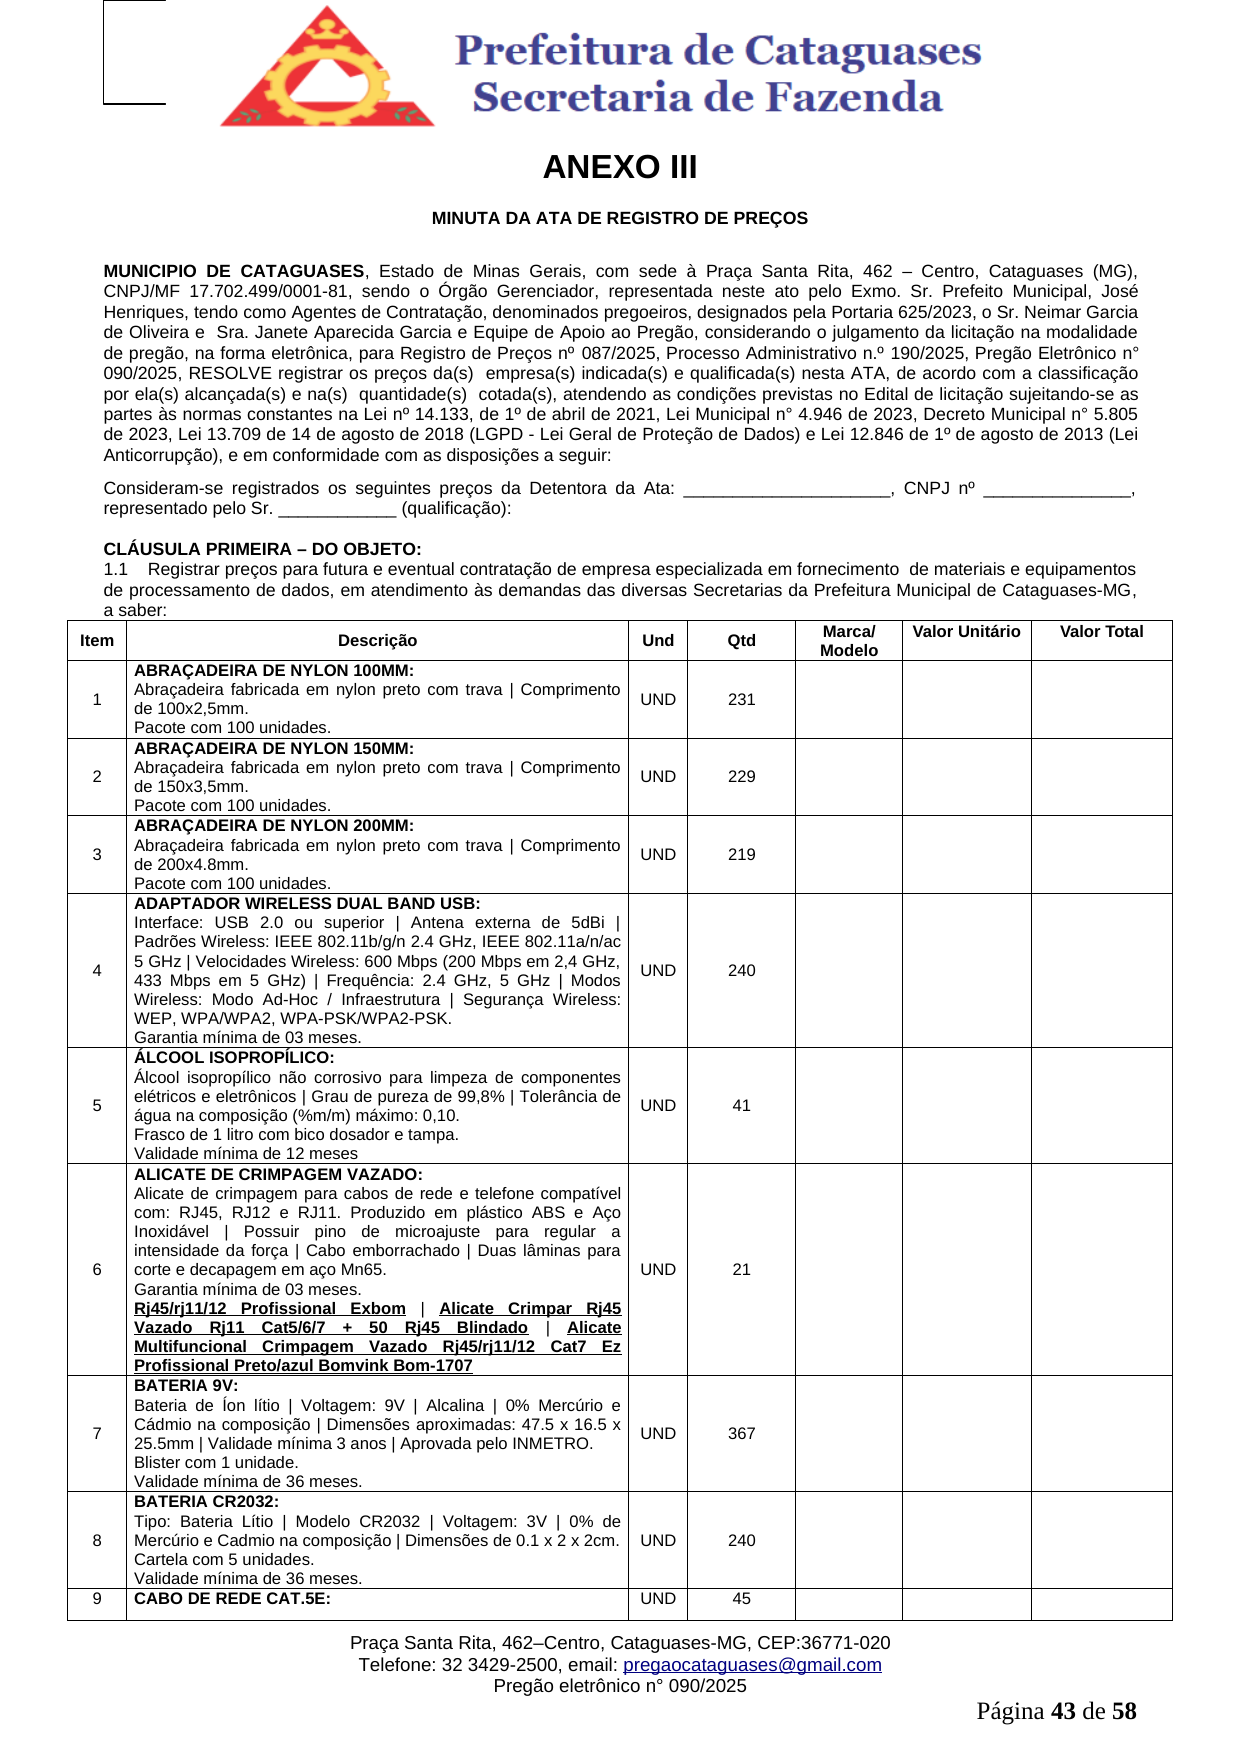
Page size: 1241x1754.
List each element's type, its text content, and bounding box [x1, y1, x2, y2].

table_cell 4 [68, 894, 126, 1047]
table_header Item [68, 621, 126, 660]
table_header Valor Unitário [903, 621, 1031, 660]
table_cell [796, 1376, 902, 1491]
table_header Descrição [127, 621, 628, 660]
table_header Und [629, 621, 687, 660]
table_cell 1 [68, 661, 126, 737]
table_cell 2 [68, 739, 126, 815]
table_header Qtd [688, 621, 795, 660]
table_cell ABRAÇADEIRA DE NYLON 100MM: Abraçadeira fabricada em nylon preto com trava | Comprimento de 100x2,5mm. Pacote com 100 unidades. [127, 661, 628, 737]
table_cell 5 [68, 1048, 126, 1163]
table_cell [903, 1492, 1031, 1588]
table_cell [1032, 1376, 1172, 1491]
table_cell 41 [688, 1048, 795, 1163]
table_cell [796, 1048, 902, 1163]
table_cell 6 [68, 1164, 126, 1375]
table_cell [903, 739, 1031, 815]
table_cell [1032, 1164, 1172, 1375]
table_cell [1032, 1048, 1172, 1163]
table_cell [796, 894, 902, 1047]
table_cell [1032, 661, 1172, 737]
table_cell 8 [68, 1492, 126, 1588]
table_header Marca/ Modelo [796, 621, 902, 660]
table_cell UND [629, 1048, 687, 1163]
table_cell BATERIA CR2032: Tipo: Bateria Lítio | Modelo CR2032 | Voltagem: 3V | 0% de Mercúrio e Cadmio na composição | Dimensões de 0.1 x 2 x 2cm. Cartela com 5 unidades. Validade mínima de 36 meses. [127, 1492, 628, 1588]
table_cell [796, 1492, 902, 1588]
table_cell UND [629, 739, 687, 815]
table_cell [903, 661, 1031, 737]
table_cell [796, 816, 902, 893]
table_cell [796, 1589, 902, 1620]
table_cell UND [629, 894, 687, 1047]
table_cell [903, 1164, 1031, 1375]
table_cell ALICATE DE CRIMPAGEM VAZADO: Alicate de crimpagem para cabos de rede e telefone compatível com: RJ45, RJ12 e RJ11. Produzido em plástico ABS e Aço Inoxidável | Possuir pino de microajuste para regular a intensidade da força | Cabo emborrachado | Duas lâminas para corte e decapagem em aço Mn65. Garantia mínima de 03 meses. Rj45/rj11/12 Profissional Exbom | Alicate Crimpar Rj45 Vazado Rj11 Cat5/6/7 + 50 Rj45 Blindado | Alicate Multifuncional Crimpagem Vazado Rj45/rj11/12 Cat7 Ez Profissional Preto/azul Bomvink Bom-1707 [127, 1164, 628, 1375]
text ANEXO III [103, 147, 1137, 186]
table_cell UND [629, 1589, 687, 1620]
text MINUTA DA ATA DE REGISTRO DE PREÇOS [103, 207, 1137, 228]
text CLÁUSULA PRIMEIRA – DO OBJETO: [103, 539, 1137, 559]
table_cell UND [629, 816, 687, 893]
table_cell 9 [68, 1589, 126, 1620]
table_cell UND [629, 1376, 687, 1491]
table_cell 367 [688, 1376, 795, 1491]
table_header Valor Total [1032, 621, 1172, 660]
table_cell 219 [688, 816, 795, 893]
table_cell 45 [688, 1589, 795, 1620]
table_cell UND [629, 1164, 687, 1375]
table_cell [1032, 1492, 1172, 1588]
table_cell 21 [688, 1164, 795, 1375]
table_cell 229 [688, 739, 795, 815]
table_cell [903, 1048, 1031, 1163]
list Registrar preços para futura e eventual contratação de empresa especializada em fornecimento de materiais e equipamentos de processamento de dados, em atendimento às demandas das diversas Secretarias da Prefeitura Municipal de Cataguases-MG, a saber: [103, 559, 1137, 620]
table_cell 240 [688, 894, 795, 1047]
table_cell 231 [688, 661, 795, 737]
table_cell [903, 816, 1031, 893]
text MUNICIPIO DE CATAGUASES, Estado de Minas Gerais, com sede à Praça Santa Rita, 462 – Centro, Cataguases (MG), CNPJ/MF 17.702.499/0001-81, sendo o Órgão Gerenciador, representada neste ato pelo Exmo. Sr. Prefeito Municipal, José Henriques, tendo como Agentes de Contratação, denominados pregoeiros, designados pela Portaria 625/2023, o Sr. Neimar Garcia de Oliveira e Sra. Janete Aparecida Garcia e Equipe de Apoio ao Pregão, considerando o julgamento da licitação na modalidade de pregão, na forma eletrônica, para Registro de Preços nº 087/2025, Processo Administrativo n.º 190/2025, Pregão Eletrônico n° 090/2025, RESOLVE registrar os preços da(s) empresa(s) indicada(s) e qualificada(s) nesta ATA, de acordo com a classificação por ela(s) alcançada(s) e na(s) quantidade(s) cotada(s), atendendo as condições previstas no Edital de licitação sujeitando-se as partes às normas constantes na Lei nº 14.133, de 1º de abril de 2021, Lei Municipal n° 4.946 de 2023, Decreto Municipal n° 5.805 de 2023, Lei 13.709 de 14 de agosto de 2018 (LGPD - Lei Geral de Proteção de Dados) e Lei 12.846 de 1º de agosto de 2013 (Lei Anticorrupção), e em conformidade com as disposições a seguir: [103, 261, 1140, 465]
table_cell ABRAÇADEIRA DE NYLON 200MM: Abraçadeira fabricada em nylon preto com trava | Comprimento de 200x4.8mm. Pacote com 100 unidades. [127, 816, 628, 893]
table_cell BATERIA 9V: Bateria de Íon lítio | Voltagem: 9V | Alcalina | 0% Mercúrio e Cádmio na composição | Dimensões aproximadas: 47.5 x 16.5 x 25.5mm | Validade mínima 3 anos | Aprovada pelo INMETRO. Blister com 1 unidade. Validade mínima de 36 meses. [127, 1376, 628, 1491]
table_cell [1032, 739, 1172, 815]
text Consideram-se registrados os seguintes preços da Detentora da Ata: _____________________, CNPJ nº _______________, representado pelo Sr. ____________ (qualificação): [103, 477, 1137, 518]
table_cell UND [629, 661, 687, 737]
table_cell 240 [688, 1492, 795, 1588]
table_cell [1032, 816, 1172, 893]
table_cell ABRAÇADEIRA DE NYLON 150MM: Abraçadeira fabricada em nylon preto com trava | Comprimento de 150x3,5mm. Pacote com 100 unidades. [127, 739, 628, 815]
table_cell [903, 894, 1031, 1047]
table_cell [903, 1376, 1031, 1491]
table_cell [796, 739, 902, 815]
table_cell [1032, 894, 1172, 1047]
table_cell UND [629, 1492, 687, 1588]
table_cell 7 [68, 1376, 126, 1491]
table_cell ADAPTADOR WIRELESS DUAL BAND USB: Interface: USB 2.0 ou superior | Antena externa de 5dBi | Padrões Wireless: IEEE 802.11b/g/n 2.4 GHz, IEEE 802.11a/n/ac 5 GHz | Velocidades Wireless: 600 Mbps (200 Mbps em 2,4 GHz, 433 Mbps em 5 GHz) | Frequência: 2.4 GHz, 5 GHz | Modos Wireless: Modo Ad-Hoc / Infraestrutura | Segurança Wireless: WEP, WPA/WPA2, WPA-PSK/WPA2-PSK. Garantia mínima de 03 meses. [127, 894, 628, 1047]
table_cell [903, 1589, 1031, 1620]
table_cell [796, 661, 902, 737]
table_cell [796, 1164, 902, 1375]
table_cell 3 [68, 816, 126, 893]
table_cell ÁLCOOL ISOPROPÍLICO: Álcool isopropílico não corrosivo para limpeza de componentes elétricos e eletrônicos | Grau de pureza de 99,8% | Tolerância de água na composição (%m/m) máximo: 0,10. Frasco de 1 litro com bico dosador e tampa. Validade mínima de 12 meses [127, 1048, 628, 1163]
table_cell [1032, 1589, 1172, 1620]
picture [165, 0, 1075, 148]
